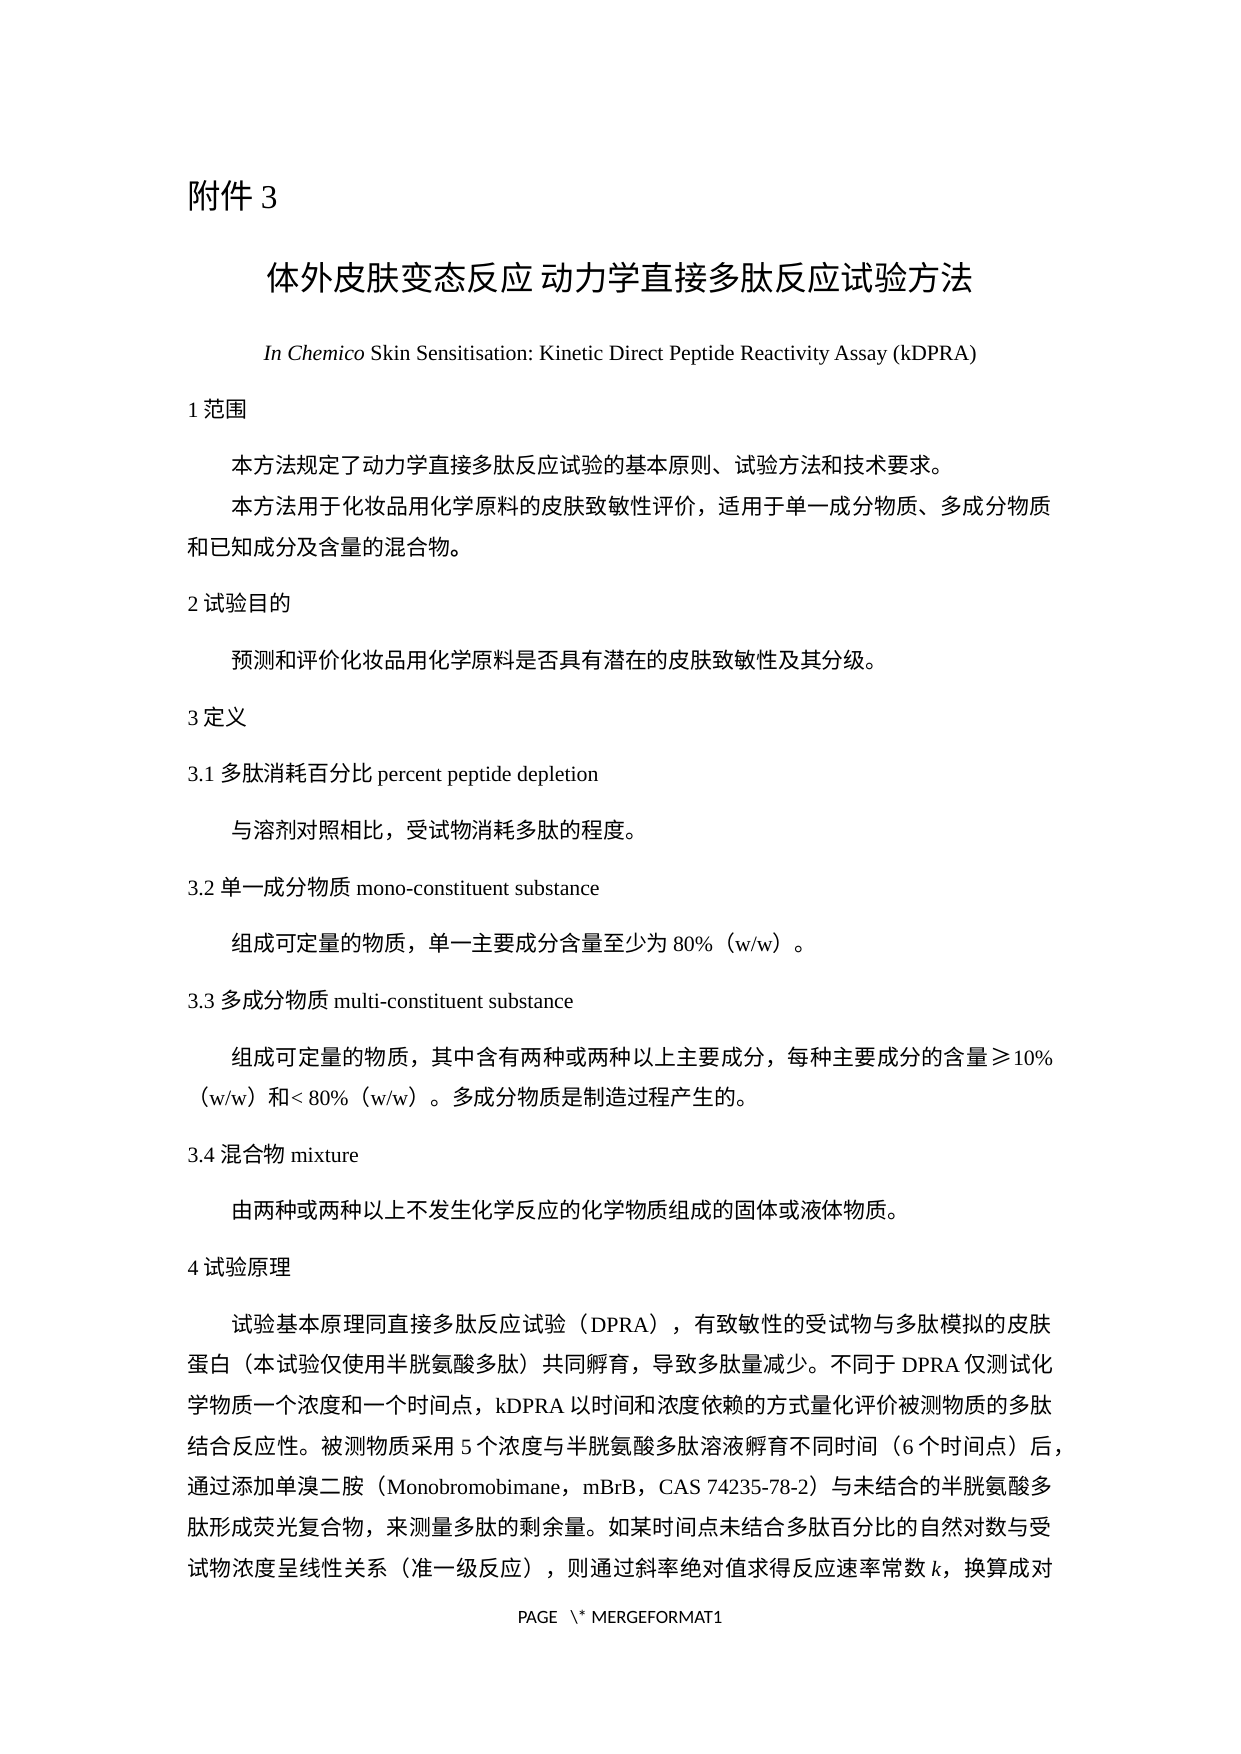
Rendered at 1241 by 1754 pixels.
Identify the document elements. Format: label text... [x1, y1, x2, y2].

text 3.1 多肽消耗百分比percent peptide depletion [187, 756, 1053, 788]
text 4 试验原理 [187, 1250, 1053, 1282]
text 组成可定量的物质，其中含有两种或两种以上主要成分，每种主要成分的含量≥10%（w/w）和< 80%（w/w）。多成分物质是制造过程产生的。 [187, 1039, 1053, 1112]
text 1 范围 [187, 391, 1053, 424]
text 与溶剂对照相比，受试物消耗多肽的程度。 [187, 812, 1053, 845]
text 3.3 多成分物质multi-constituent substance [187, 982, 1053, 1015]
text 3.2 单一成分物质 mono-constituent substance [187, 869, 1053, 902]
text 组成可定量的物质，单一主要成分含量至少为80%（w/w）。 [187, 926, 1053, 958]
text 附件3 [187, 162, 1053, 227]
text 本方法规定了动力学直接多肽反应试验的基本原则、试验方法和技术要求。 [187, 448, 1053, 481]
text 预测和评价化妆品用化学原料是否具有潜在的皮肤致敏性及其分级。 [187, 642, 1053, 675]
text 3.4 混合物 mixture [187, 1136, 1053, 1169]
text 3 定义 [187, 699, 1053, 732]
text 由两种或两种以上不发生化学反应的化学物质组成的固体或液体物质。 [187, 1193, 1053, 1226]
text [187, 1306, 1053, 1583]
text In Chemico Skin Sensitisation: Kinetic Direct Peptide Reactivity Assay (kDPRA) [187, 336, 1053, 369]
text 本方法用于化妆品用化学原料的皮肤致敏性评价，适用于单一成分物质、多成分物质和已知成分及含量的混合物。 [187, 488, 1053, 562]
text 体外皮肤变态反应 动力学直接多肽反应试验方法 [187, 243, 1053, 308]
text 2 试验目的 [187, 586, 1053, 618]
